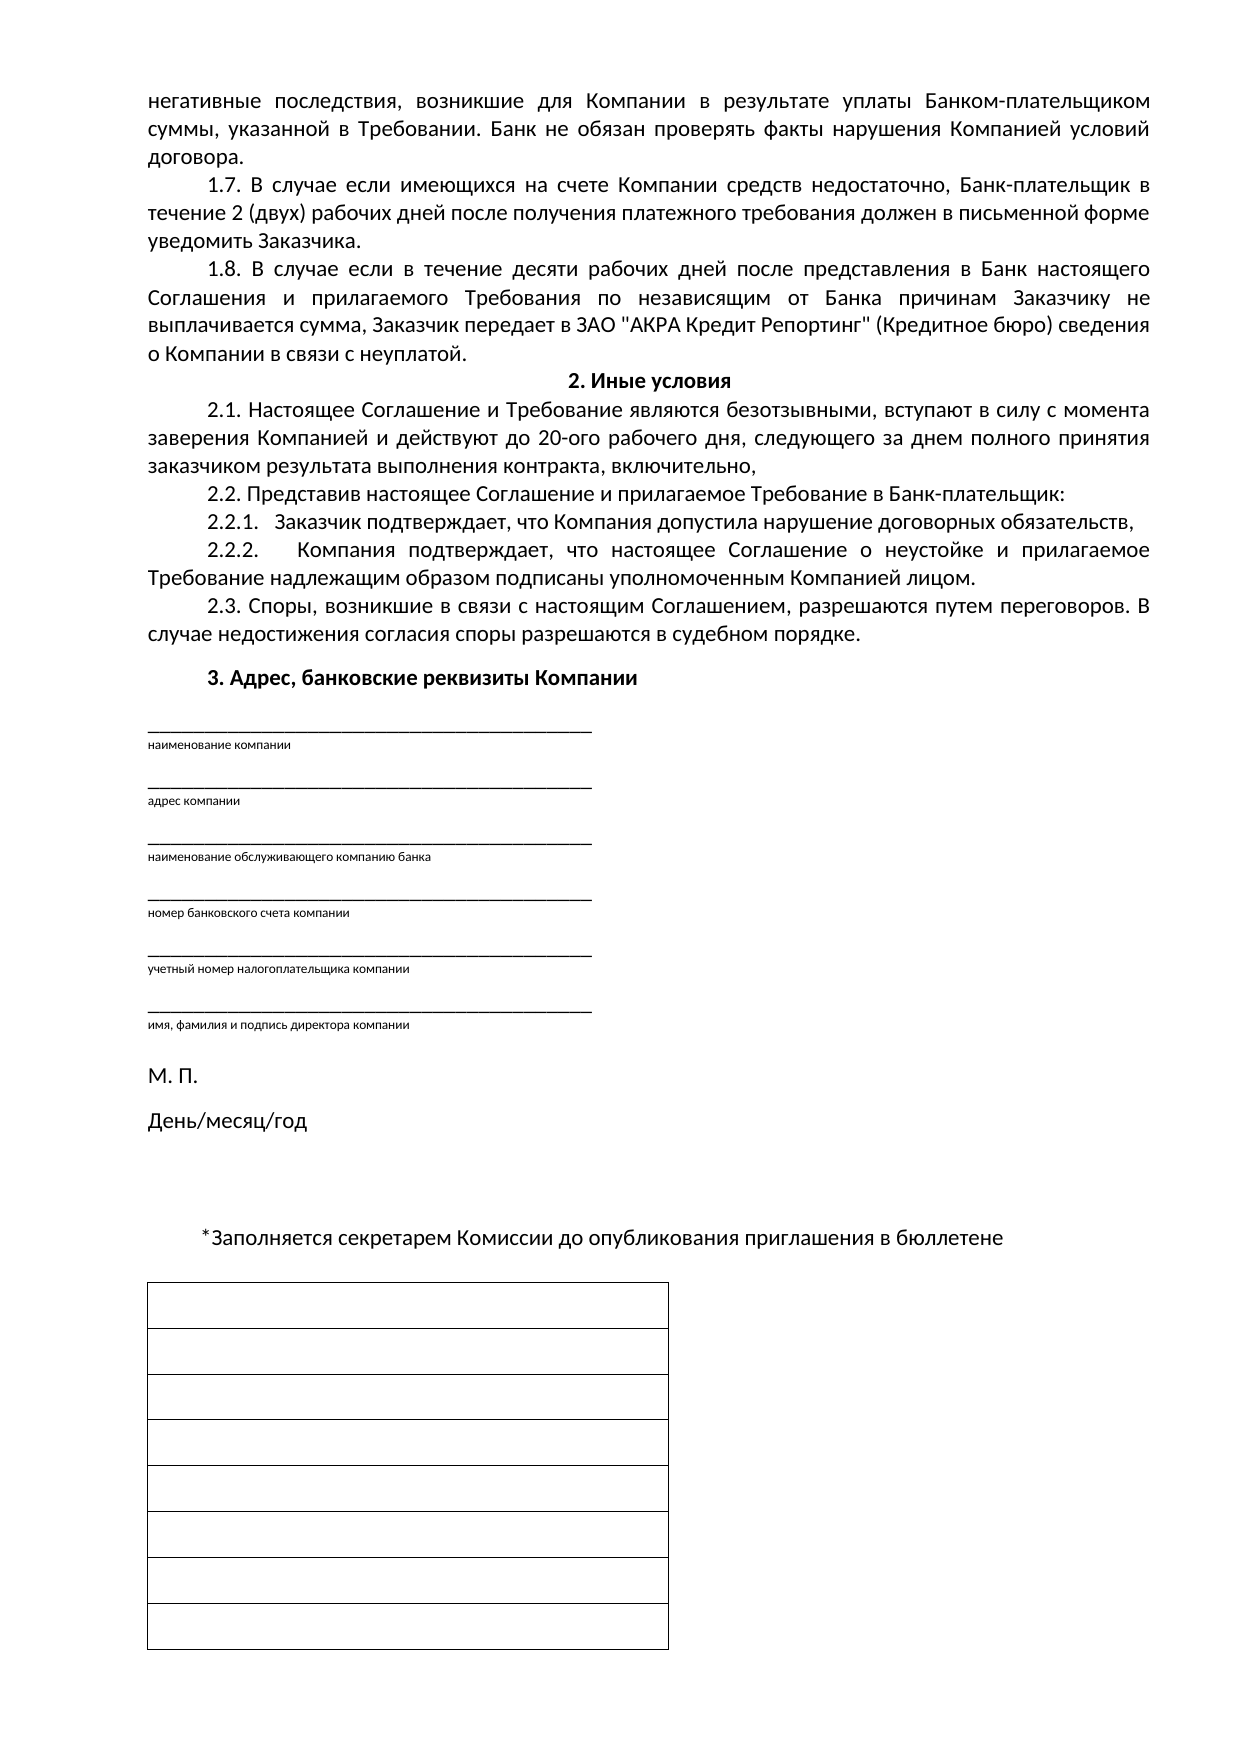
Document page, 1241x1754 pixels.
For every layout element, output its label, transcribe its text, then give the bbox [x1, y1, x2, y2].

text 2.1. Настоящее Соглашение и Требование являются безотзывными, вступают в силу с момента заверения Компанией и действуют до 20-ого рабочего дня, следующего за днем полного принятия заказчиком результата выполнения контракта, включительно, [148, 395, 1152, 479]
text 1.8. В случае если в течение десяти рабочих дней после представления в Банк настоящего Соглашения и прилагаемого Требования по независящим от Банка причинам Заказчику не выплачивается сумма, Заказчик передает в ЗАО "АКРА Кредит Репортинг" (Кредитное бюро) сведения о Компании в связи с неуплатой. [148, 254, 1152, 367]
text День/месяц/год [148, 1106, 1152, 1134]
text 2.2.1. Заказчик подтверждает, что Компания допустила нарушение договорных обязательств, [148, 507, 1152, 535]
text имя, фамилия и подпись директора компании [148, 1016, 1152, 1044]
text наименование обслуживающего компанию банка [148, 848, 709, 876]
text 1.7. В случае если имеющихся на счете Компании средств недостаточно, Банк-плательщик в течение 2 (двух) рабочих дней после получения платежного требования должен в письменной форме уведомить Заказчика. [148, 171, 1152, 254]
text _______________________________________ [148, 932, 1152, 960]
text 3. Адрес, банковские реквизиты Компании [148, 663, 1152, 692]
text _______________________________________ [148, 708, 1152, 736]
text _______________________________________ [148, 764, 1152, 792]
text номер банковского счета компании [148, 904, 1152, 932]
text адрес компании [148, 792, 709, 820]
text 2. Иные условия [148, 367, 1152, 395]
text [148, 86, 1152, 171]
text _______________________________________ [148, 876, 1152, 904]
text учетный номер налогоплательщика компании [148, 960, 1152, 988]
text М. П. [148, 1061, 1152, 1089]
text 2.2. Представив настоящее Соглашение и прилагаемое Требование в Банк-плательщик: [148, 479, 1152, 507]
text _______________________________________ [148, 820, 1152, 848]
text *Заполняется секретарем Комиссии до опубликования приглашения в бюллетене [148, 1223, 1152, 1251]
text 2.2.2. Компания подтверждает, что настоящее Соглашение о неустойке и прилагаемое Требование надлежащим образом подписаны уполномоченным Компанией лицом. [148, 535, 1152, 591]
text _______________________________________ [148, 988, 1152, 1016]
text 2.3. Споры, возникшие в связи с настоящим Соглашением, разрешаются путем переговоров. В случае недостижения согласия споры разрешаются в судебном порядке. [148, 591, 1152, 647]
text наименование компании [148, 736, 709, 764]
